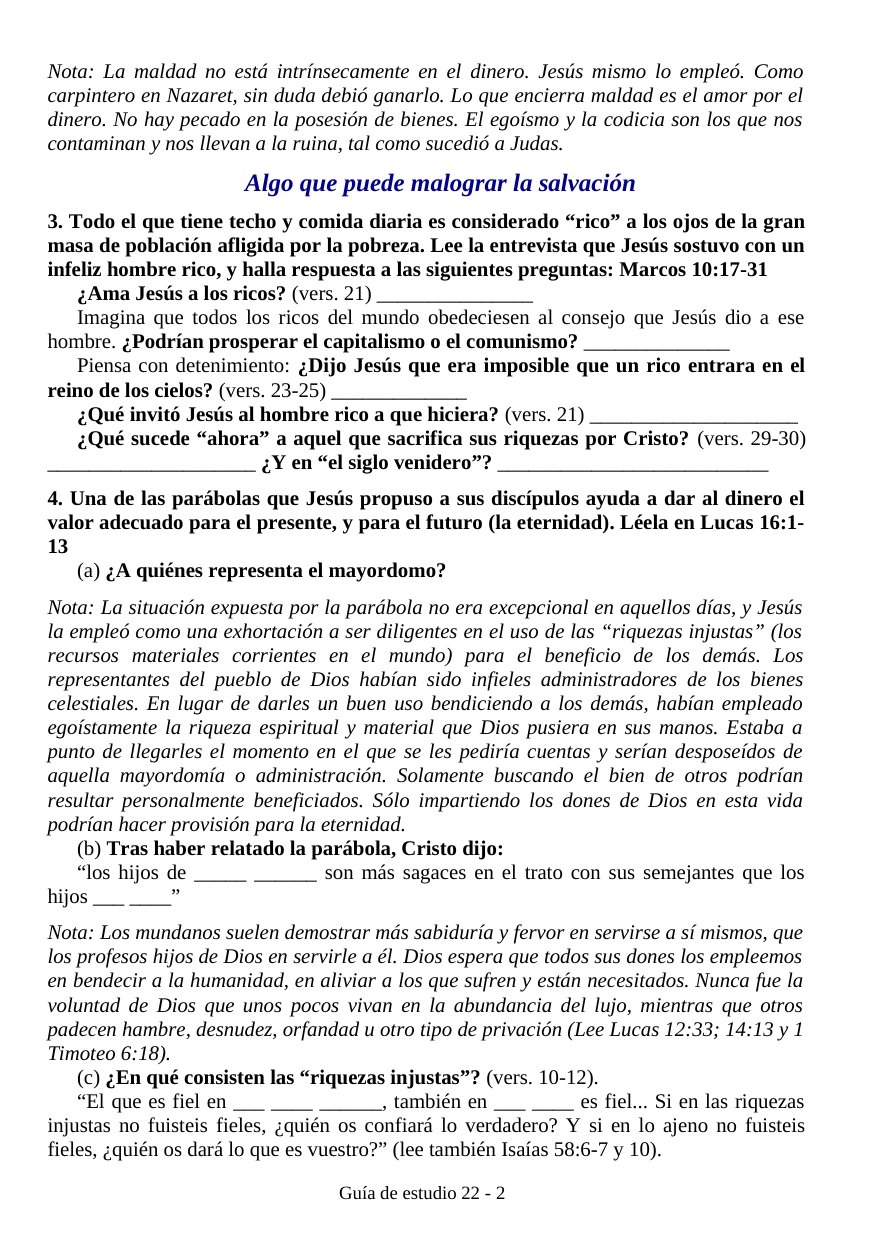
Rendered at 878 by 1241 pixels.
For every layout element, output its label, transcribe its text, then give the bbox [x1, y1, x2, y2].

text (b) Tras haber relatado la parábola, Cristo dijo: [47, 836, 806, 860]
text Imagina que todos los ricos del mundo obedeciesen al consejo que Jesús dio a ese hombre. ¿Podrían prosperar el capitalismo o el comunismo? ______________ [47, 305, 806, 353]
text ¿Qué invitó Jesús al hombre rico a que hiciera? (vers. 21) ____________________ [47, 402, 806, 426]
text 3. Todo el que tiene techo y comida diaria es considerado “rico” a los ojos de la gran masa de población afligida por la pobreza. Lee la entrevista que Jesús sostuvo con un infeliz hombre rico, y halla respuesta a las siguientes preguntas: Marcos 10:17-31 [47, 209, 806, 281]
text Algo que puede malograr la salvación [47, 168, 806, 197]
text Nota: Los mundanos suelen demostrar más sabiduría y fervor en servirse a sí mismos, que los profesos hijos de Dios en servirle a él. Dios espera que todos sus dones los empleemos en bendecir a la humanidad, en aliviar a los que sufren y están necesitados. Nunca fue la voluntad de Dios que unos pocos vivan en la abundancia del lujo, mientras que otros padecen hambre, desnudez, orfandad u otro tipo de privación (Lee Lucas 12:33; 14:13 y 1 Timoteo 6:18). [47, 920, 806, 1065]
text Nota: La situación expuesta por la parábola no era excepcional en aquellos días, y Jesús la empleó como una exhortación a ser diligentes en el uso de las “riquezas injustas” (los recursos materiales corrientes en el mundo) para el beneficio de los demás. Los representantes del pueblo de Dios habían sido infieles administradores de los bienes celestiales. En lugar de darles un buen uso bendiciendo a los demás, habían empleado egoístamente la riqueza espiritual y material que Dios pusiera en sus manos. Estaba a punto de llegarles el momento en el que se les pediría cuentas y serían desposeídos de aquella mayordomía o administración. Solamente buscando el bien de otros podrían resultar personalmente beneficiados. Sólo impartiendo los dones de Dios en esta vida podrían hacer provisión para la eternidad. [47, 595, 806, 836]
text (c) ¿En qué consisten las “riquezas injustas”? (vers. 10-12). [47, 1065, 806, 1089]
text Piensa con detenimiento: ¿Dijo Jesús que era imposible que un rico entrara en el reino de los cielos? (vers. 23-25) _____________ [47, 353, 806, 402]
text (a) ¿A quiénes representa el mayordomo? [47, 558, 806, 582]
text ¿Qué sucede “ahora” a aquel que sacrifica sus riquezas por Cristo? (vers. 29-30) ____________________ ¿Y en “el siglo venidero”? __________________________ [47, 426, 806, 474]
text 4. Una de las parábolas que Jesús propuso a sus discípulos ayuda a dar al dinero el valor adecuado para el presente, y para el futuro (la eternidad). Léela en Lucas 16:1-13 [47, 486, 806, 558]
text “El que es fiel en ___ ____ ______, también en ___ ____ es fiel... Si en las riquezas injustas no fuisteis fieles, ¿quién os confiará lo verdadero? Y si en lo ajeno no fuisteis fieles, ¿quién os dará lo que es vuestro?” (lee también Isaías 58:6-7 y 10). [47, 1089, 806, 1161]
text “los hijos de _____ ______ son más sagaces en el trato con sus semejantes que los hijos ___ ____” [47, 860, 806, 908]
text ¿Ama Jesús a los ricos? (vers. 21) _______________ [47, 281, 806, 305]
text Nota: La maldad no está intrínsecamente en el dinero. Jesús mismo lo empleó. Como carpintero en Nazaret, sin duda debió ganarlo. Lo que encierra maldad es el amor por el dinero. No hay pecado en la posesión de bienes. El egoísmo y la codicia son los que nos contaminan y nos llevan a la ruina, tal como sucedió a Judas. [47, 59, 806, 155]
